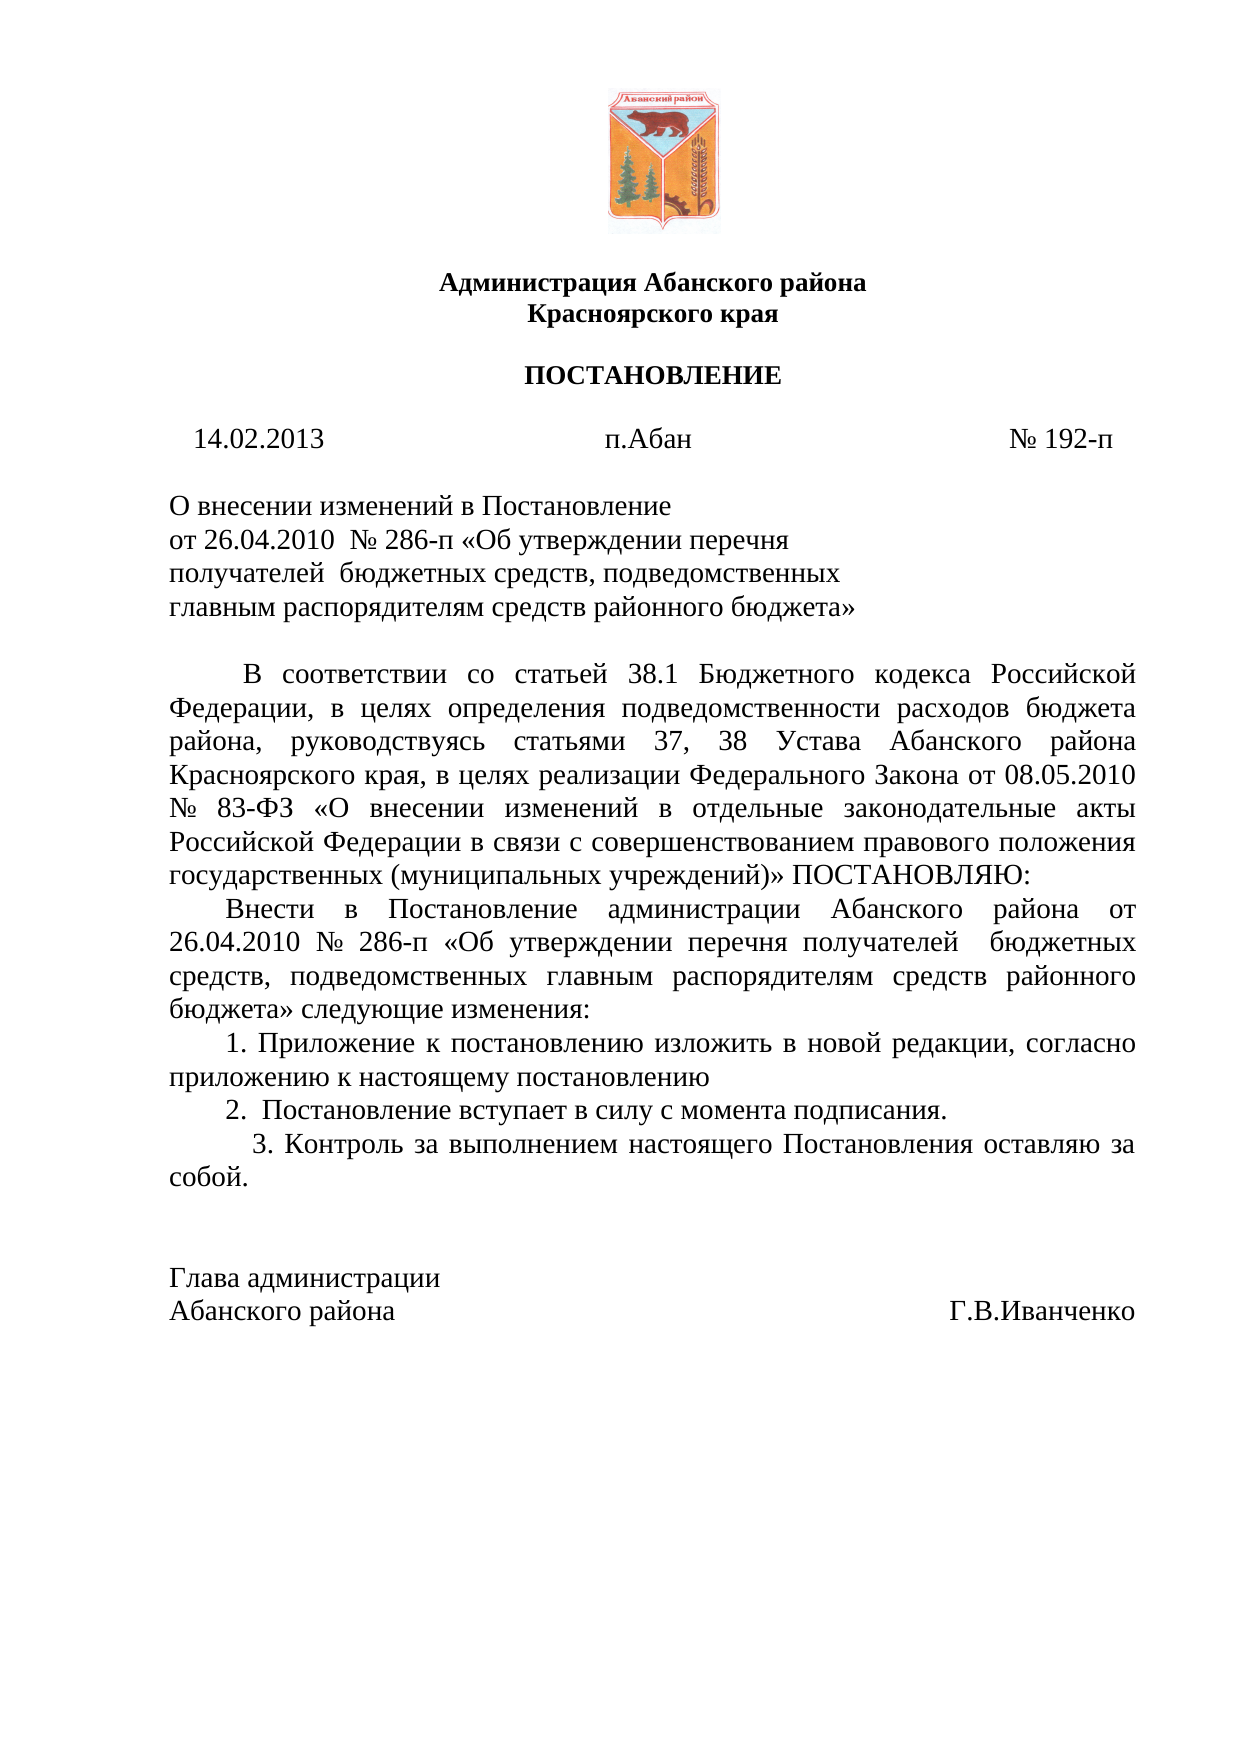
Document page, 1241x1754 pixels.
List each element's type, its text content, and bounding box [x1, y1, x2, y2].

title 2. Постановление вступает в силу с момента подписания. [169, 1092, 1137, 1126]
title О внесении изменений в Постановление [169, 488, 1137, 522]
title ПОСТАНОВЛЕНИЕ [169, 359, 1137, 390]
text 3. Контроль за выполнением настоящего Постановления оставляю за собой. [169, 1126, 1137, 1193]
title Администрация Абанского района [169, 266, 1137, 297]
title от 26.04.2010 № 286-п «Об утверждении перечня [169, 522, 1137, 556]
title главным распорядителям средств районного бюджета» [169, 589, 1137, 623]
picture [608, 88, 721, 234]
text Абанского района Г.В.Иванченко [169, 1293, 1140, 1327]
title Внести в Постановление администрации Абанского района от 26.04.2010 № 286-п «Об утверждении перечня получателей бюджетных средств, подведомственных главным распорядителям средств районного бюджета» следующие изменения: [169, 891, 1137, 1025]
text 1. Приложение к постановлению изложить в новой редакции, согласно приложению к настоящему постановлению [169, 1025, 1137, 1092]
title Красноярского края [169, 297, 1137, 328]
title 14.02.2013 п.Абан № 192-п [169, 421, 1137, 455]
title получателей бюджетных средств, подведомственных [169, 556, 1137, 589]
text Глава администрации [169, 1260, 1140, 1293]
text В соответствии со статьей 38.1 Бюджетного кодекса Российской Федерации, в целях определения подведомственности расходов бюджета района, руководствуясь статьями 37, 38 Устава Абанского района Красноярского края, в целях реализации Федерального Закона от 08.05.2010 № 83-ФЗ «О внесении изменений в отдельные законодательные акты Российской Федерации в связи с совершенствованием правового положения государственных (муниципальных учреждений)» ПОСТАНОВЛЯЮ: [169, 656, 1137, 891]
